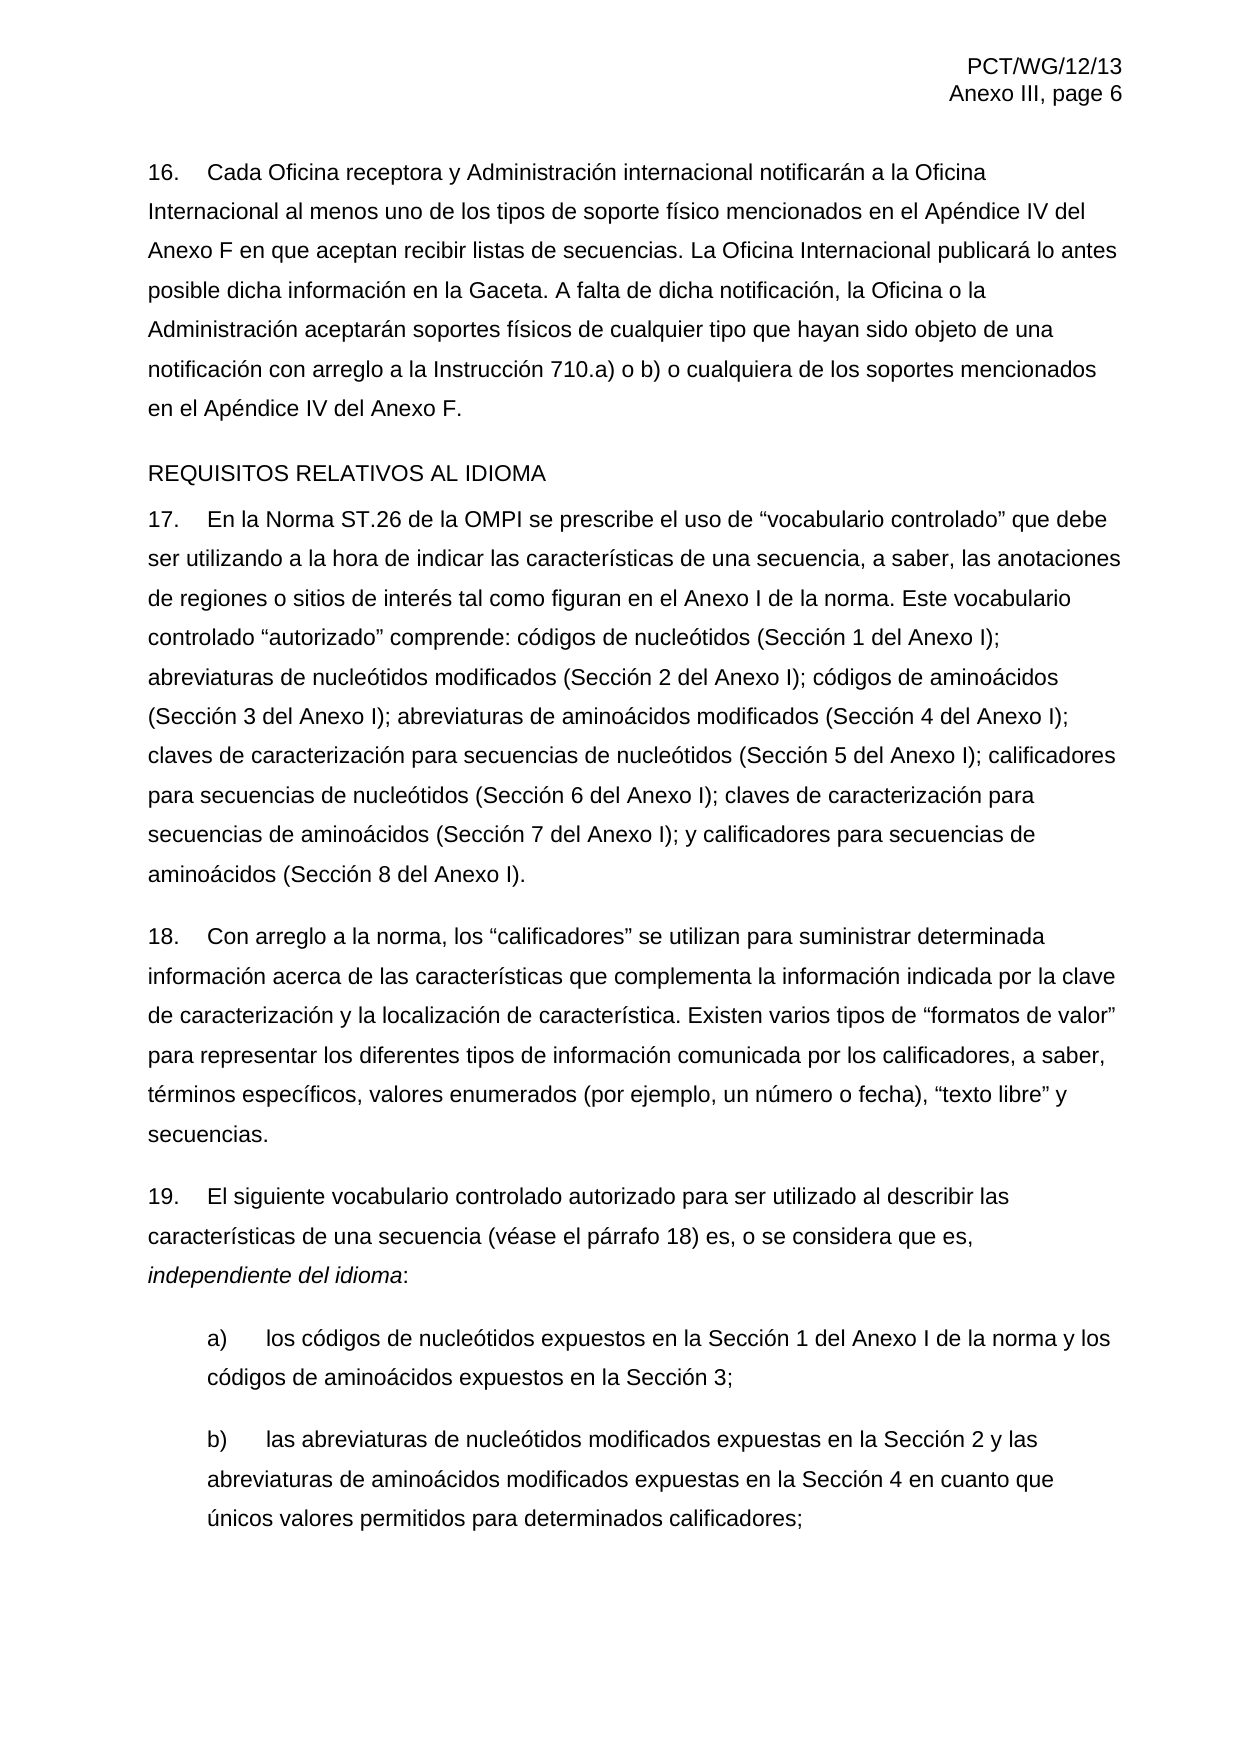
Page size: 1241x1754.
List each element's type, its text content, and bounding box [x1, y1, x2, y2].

list los códigos de nucleótidos expuestos en la Sección 1 del Anexo I de la norma y los códigos de aminoácidos expuestos en la Sección 3; [207, 1324, 1122, 1390]
subtitle requisitos relativos al idioma [148, 460, 1122, 486]
text En la Norma ST.26 de la OMPI se prescribe el uso de “vocabulario controlado” que debe ser utilizando a la hora de indicar las características de una secuencia, a saber, las anotaciones de regiones o sitios de interés tal como figuran en el Anexo I de la norma. Este vocabulario controlado “autorizado” comprende: códigos de nucleótidos (Sección 1 del Anexo I); abreviaturas de nucleótidos modificados (Sección 2 del Anexo I); códigos de aminoácidos (Sección 3 del Anexo I); abreviaturas de aminoácidos modificados (Sección 4 del Anexo I); claves de caracterización para secuencias de nucleótidos (Sección 5 del Anexo I); calificadores para secuencias de nucleótidos (Sección 6 del Anexo I); claves de caracterización para secuencias de aminoácidos (Sección 7 del Anexo I); y calificadores para secuencias de aminoácidos (Sección 8 del Anexo I). [148, 506, 1122, 887]
text El siguiente vocabulario controlado autorizado para ser utilizado al describir las características de una secuencia (véase el párrafo 18) es, o se considera que es, independiente del idioma: [148, 1183, 1122, 1288]
text Con arreglo a la norma, los “calificadores” se utilizan para suministrar determinada información acerca de las características que complementa la información indicada por la clave de caracterización y la localización de característica. Existen varios tipos de “formatos de valor” para representar los diferentes tipos de información comunicada por los calificadores, a saber, términos específicos, valores enumerados (por ejemplo, un número o fecha), “texto libre” y secuencias. [148, 923, 1122, 1147]
text Cada Oficina receptora y Administración internacional notificarán a la Oficina Internacional al menos uno de los tipos de soporte físico mencionados en el Apéndice IV del Anexo F en que aceptan recibir listas de secuencias. La Oficina Internacional publicará lo antes posible dicha información en la Gaceta. A falta de dicha notificación, la Oficina o la Administración aceptarán soportes físicos de cualquier tipo que hayan sido objeto de una notificación con arreglo a la Instrucción 710.a) o b) o cualquiera de los soportes mencionados en el Apéndice IV del Anexo F. [148, 158, 1122, 422]
list las abreviaturas de nucleótidos modificados expuestas en la Sección 2 y las abreviaturas de aminoácidos modificados expuestas en la Sección 4 en cuanto que únicos valores permitidos para determinados calificadores; [207, 1426, 1122, 1532]
